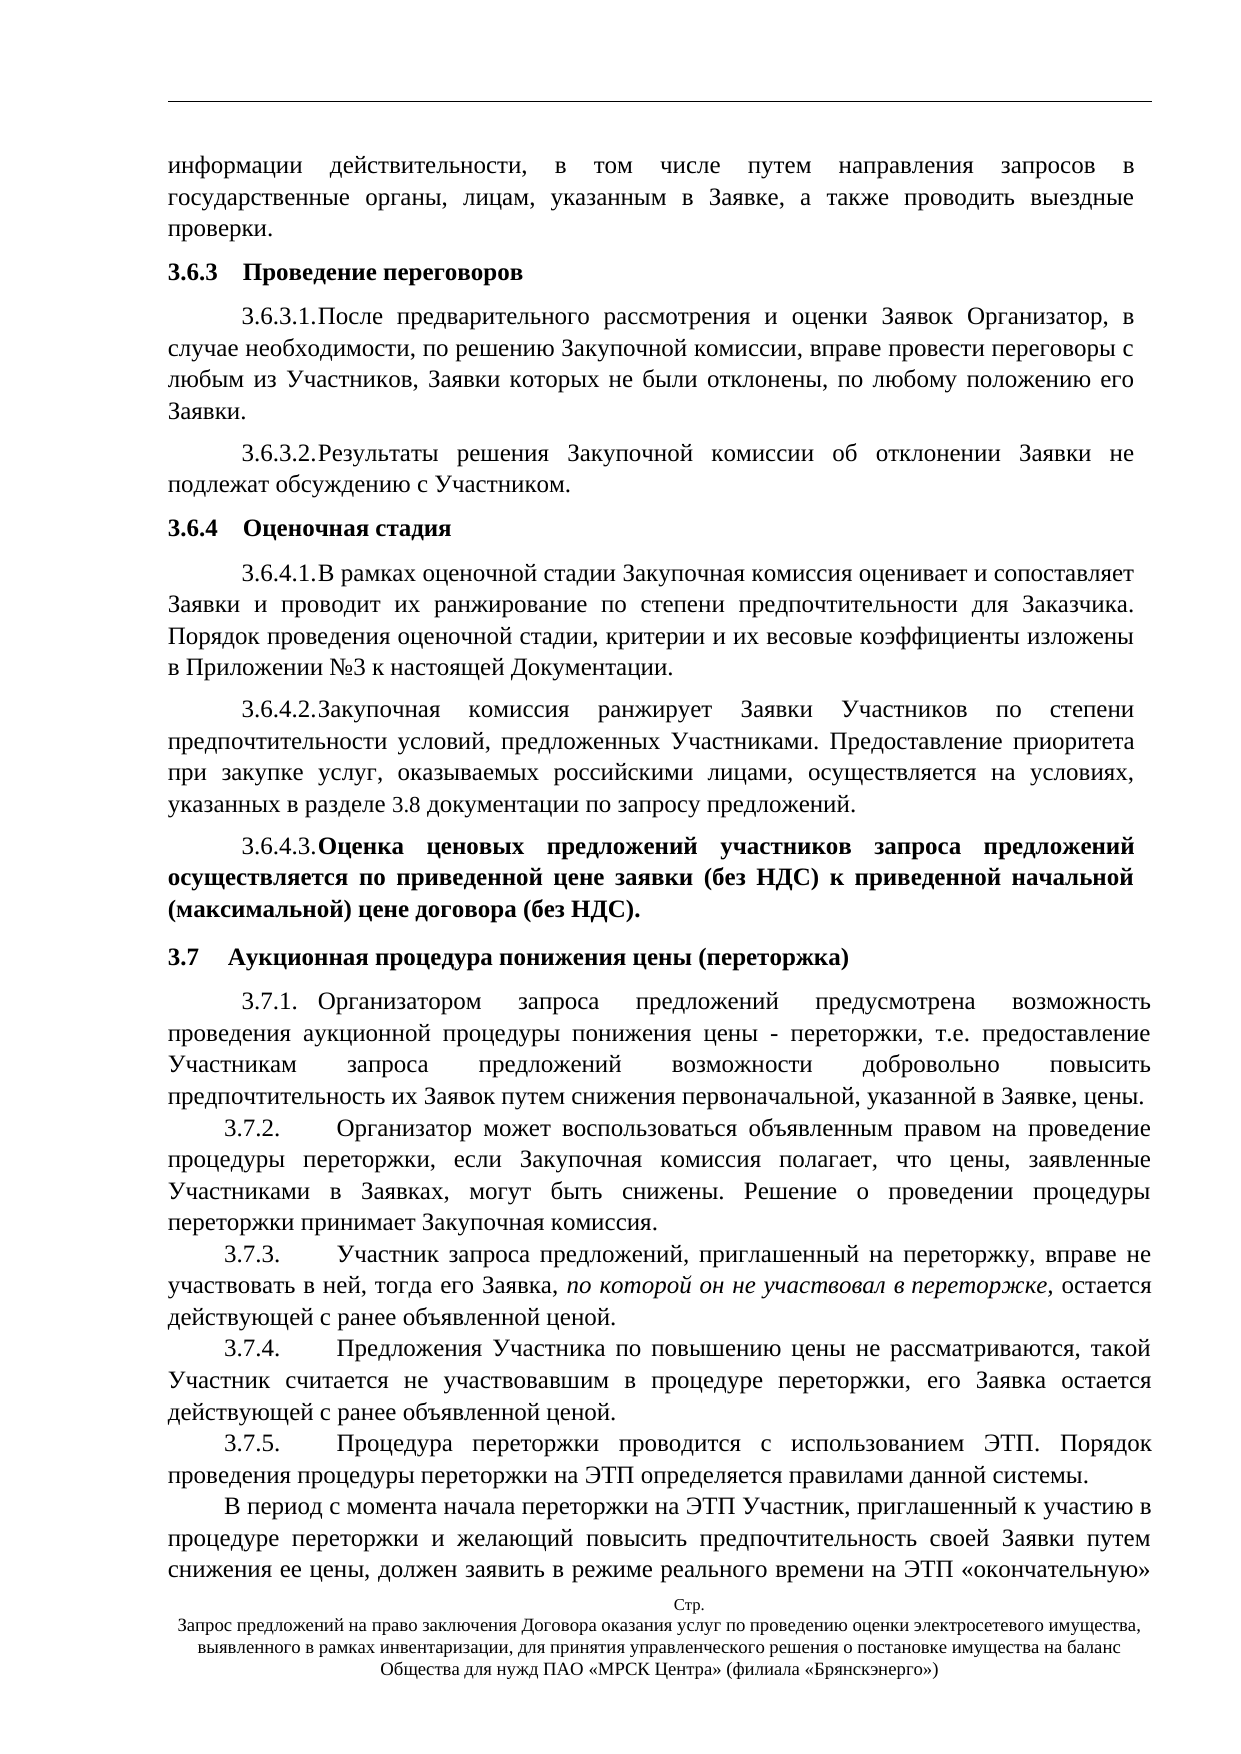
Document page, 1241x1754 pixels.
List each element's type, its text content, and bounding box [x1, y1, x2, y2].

list Участник запроса предложений, приглашенный на переторжку, вправе не участвовать в ней, тогда его Заявка, по которой он не участвовал в переторжке, остается действующей с ранее объявленной ценой. [168, 1239, 1152, 1331]
list Оценка ценовых предложений участников запроса предложений осуществляется по приведенной цене заявки (без НДС) к приведенной начальной (максимальной) цене договора (без НДС). [168, 831, 1135, 923]
subtitle Проведение переговоров [168, 257, 1152, 286]
list Закупочная комиссия ранжирует Заявки Участников по степени предпочтительности условий, предложенных Участниками. Предоставление приоритета при закупке услуг, оказываемых российскими лицами, осуществляется на условиях, указанных в разделе 3.8 документации по запросу предложений. [168, 694, 1135, 818]
list В рамках оценочной стадии Закупочная комиссия оценивает и сопоставляет Заявки и проводит их ранжирование по степени предпочтительности для Заказчика. Порядок проведения оценочной стадии, критерии и их весовые коэффициенты изложены в Приложении №3 к настоящей Документации. [168, 558, 1135, 681]
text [168, 1491, 1152, 1583]
subtitle Оценочная стадия [168, 513, 1152, 542]
list Процедура переторжки проводится с использованием ЭТП. Порядок проведения процедуры переторжки на ЭТП определяется правилами данной системы. [168, 1428, 1152, 1488]
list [168, 150, 1135, 242]
list Организатором запроса предложений предусмотрена возможность проведения аукционной процедуры понижения цены - переторжки, т.е. предоставление Участникам запроса предложений возможности добровольно повысить предпочтительность их Заявок путем снижения первоначальной, указанной в Заявке, цены. [168, 986, 1152, 1110]
list Организатор может воспользоваться объявленным правом на проведение процедуры переторжки, если Закупочная комиссия полагает, что цены, заявленные Участниками в Заявках, могут быть снижены. Решение о проведении процедуры переторжки принимает Закупочная комиссия. [168, 1113, 1152, 1236]
list После предварительного рассмотрения и оценки Заявок Организатор, в случае необходимости, по решению Закупочной комиссии, вправе провести переговоры с любым из Участников, Заявки которых не были отклонены, по любому положению его Заявки. [168, 301, 1135, 425]
subtitle Аукционная процедура понижения цены (переторжка) [168, 942, 1152, 971]
list Результаты решения Закупочной комиссии об отклонении Заявки не подлежат обсуждению с Участником. [168, 438, 1135, 498]
list Предложения Участника по повышению цены не рассматриваются, такой Участник считается не участвовавшим в процедуре переторжки, его Заявка остается действующей с ранее объявленной ценой. [168, 1333, 1152, 1425]
